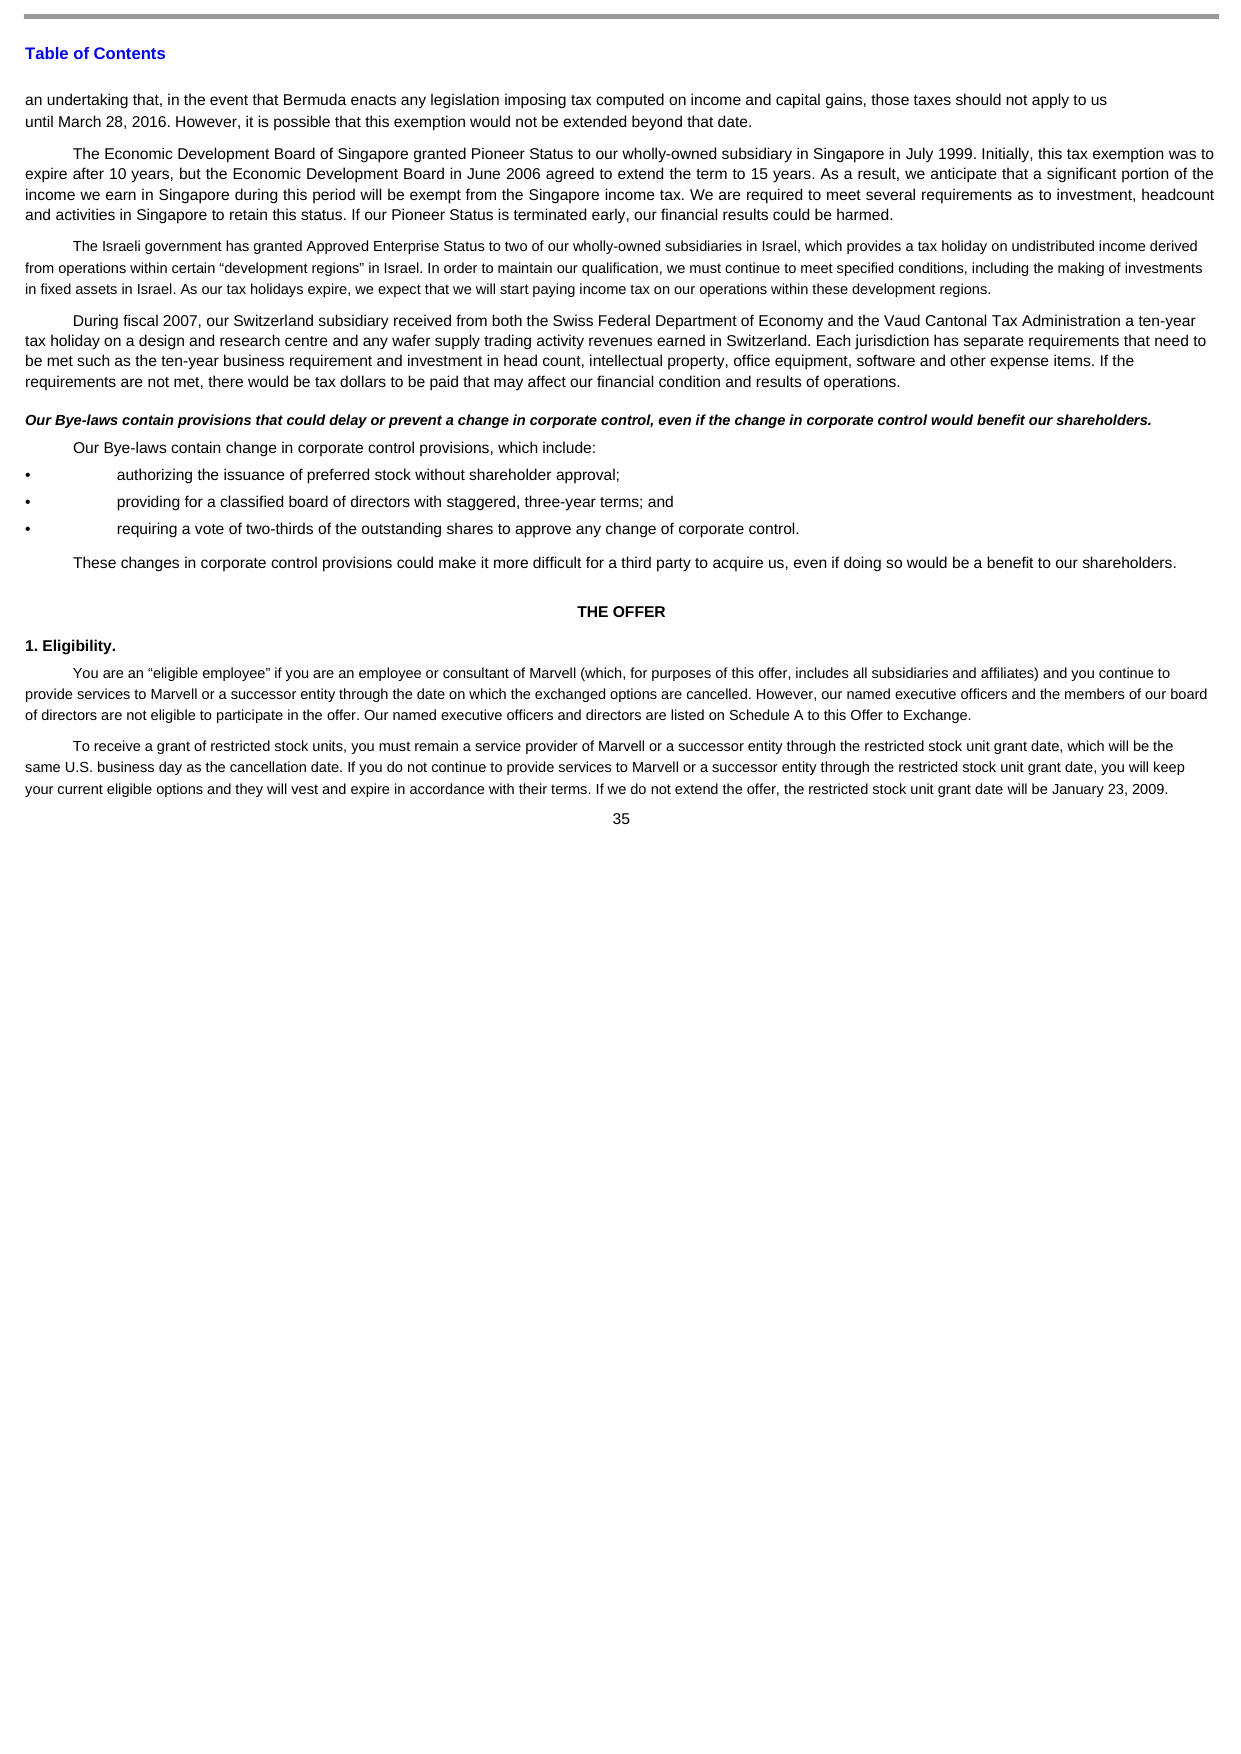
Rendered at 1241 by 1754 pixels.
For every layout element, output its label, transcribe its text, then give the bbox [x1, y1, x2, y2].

list providing for a classified board of directors with staggered, three-year terms; and [25, 493, 1217, 511]
text During fiscal 2007, our Switzerland subsidiary received from both the Swiss Federal Department of Economy and the Vaud Cantonal Tax Administration a ten-year tax holiday on a design and research centre and any wafer supply trading activity revenues earned in Switzerland. Each jurisdiction has separate requirements that need to be met such as the ten-year business requirement and investment in head count, intellectual property, office equipment, software and other expense items. If the requirements are not met, there would be tax dollars to be paid that may affect our financial condition and results of operations. [25, 311, 1217, 390]
text Our Bye-laws contain change in corporate control provisions, which include: [73, 439, 1217, 457]
text The Israeli government has granted Approved Enterprise Status to two of our wholly-owned subsidiaries in Israel, which provides a tax holiday on undistributed income derived from operations within certain “development regions” in Israel. In order to maintain our qualification, we must continue to meet specified conditions, including the making of investments in fixed assets in Israel. As our tax holidays expire, we expect that we will start paying income tax on our operations within these development regions. [25, 238, 1213, 297]
text THE OFFER [25, 603, 1217, 621]
text 1. Eligibility. [25, 637, 1217, 655]
text The Economic Development Board of Singapore granted Pioneer Status to our wholly-owned subsidiary in Singapore in July 1999. Initially, this tax exemption was to expire after 10 years, but the Economic Development Board in June 2006 agreed to extend the term to 15 years. As a result, we anticipate that a significant portion of the income we earn in Singapore during this period will be exempt from the Singapore income tax. We are required to meet several requirements as to investment, headcount and activities in Singapore to retain this status. If our Pioneer Status is terminated early, our financial results could be harmed. [25, 145, 1217, 224]
list requiring a vote of two-thirds of the outstanding shares to approve any change of corporate control. [25, 520, 1217, 538]
text Our Bye-laws contain provisions that could delay or prevent a change in corporate control, even if the change in corporate control would benefit our shareholders. [25, 412, 1217, 429]
text These changes in corporate control provisions could make it more difficult for a third party to acquire us, even if doing so would be a benefit to our shareholders. [73, 554, 1217, 572]
text You are an “eligible employee” if you are an employee or consultant of Marvell (which, for purposes of this offer, includes all subsidiaries and affiliates) and you continue to provide services to Marvell or a successor entity through the date on which the exchanged options are cancelled. However, our named executive officers and the members of our board of directors are not eligible to participate in the offer. Our named executive officers and directors are listed on Schedule A to this Offer to Exchange. [25, 664, 1209, 724]
text Table of Contents [25, 43, 1217, 63]
text an undertaking that, in the event that Bermuda enacts any legislation imposing tax computed on income and capital gains, those taxes should not apply to us until March 28, 2016. However, it is possible that this exemption would not be extended beyond that date. [25, 91, 1122, 131]
picture [23, 14, 1219, 19]
text To receive a grant of restricted stock units, you must remain a service provider of Marvell or a successor entity through the restricted stock unit grant date, which will be the same U.S. business day as the cancellation date. If you do not continue to provide services to Marvell or a successor entity through the restricted stock unit grant date, you will keep your current eligible options and they will vest and expire in accordance with their terms. If we do not extend the offer, the restricted stock unit grant date will be January 23, 2009. [25, 738, 1207, 797]
list authorizing the issuance of preferred stock without shareholder approval; [25, 466, 1217, 484]
text 35 [25, 810, 1217, 828]
